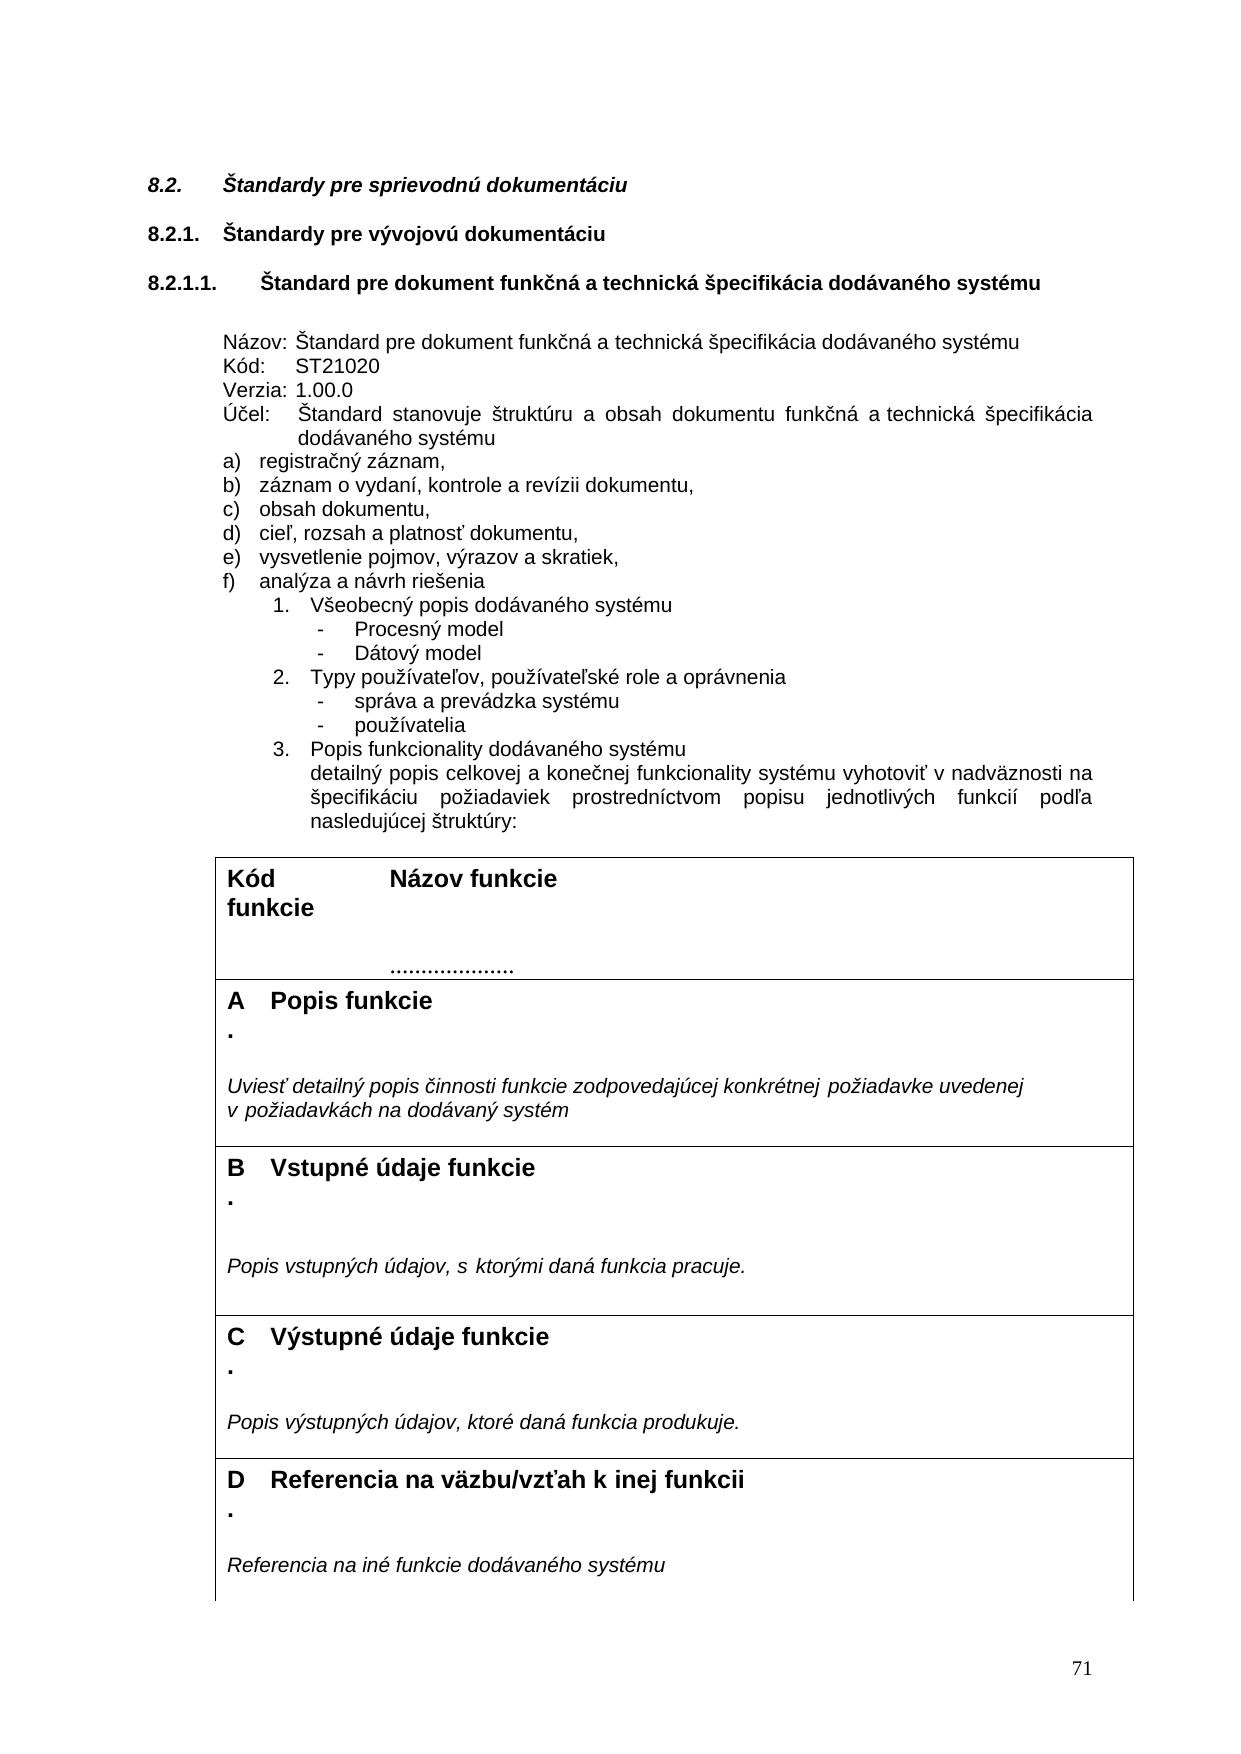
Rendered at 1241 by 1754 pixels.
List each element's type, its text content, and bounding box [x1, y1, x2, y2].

list Procesný model [317, 617, 1093, 641]
subtitle Štandardy pre sprievodnú dokumentáciu [148, 173, 1093, 197]
text detailný popis celkovej a konečnej funkcionality systému vyhotoviť v nadväznosti na špecifikáciu požiadaviek prostredníctvom popisu jednotlivých funkcií podľa nasledujúcej štruktúry: [310, 761, 1093, 833]
list Dátový model [317, 641, 1093, 665]
list správa a prevádzka systému [317, 689, 1093, 713]
subtitle Štandardy pre vývojovú dokumentáciu [148, 222, 1093, 246]
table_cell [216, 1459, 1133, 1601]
list vysvetlenie pojmov, výrazov a skratiek, [223, 545, 1093, 569]
list Popis funkcionality dodávaného systému [273, 737, 1093, 761]
list cieľ, rozsah a platnosť dokumentu, [223, 521, 1093, 545]
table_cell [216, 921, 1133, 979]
text Účel: Štandard stanovuje štruktúru a obsah dokumentu funkčná a technická špecifikácia dodávaného systému [223, 401, 1093, 449]
subtitle Štandard pre dokument funkčná a technická špecifikácia dodávaného systému [148, 271, 1093, 294]
text Kód: ST21020 [223, 353, 1093, 377]
list registračný záznam, [223, 449, 1093, 473]
list záznam o vydaní, kontrole a revízii dokumentu, [223, 473, 1093, 497]
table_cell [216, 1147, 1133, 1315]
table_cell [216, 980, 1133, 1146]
list používatelia [317, 713, 1093, 737]
text Verzia: 1.00.0 [223, 377, 1093, 401]
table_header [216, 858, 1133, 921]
list Všeobecný popis dodávaného systému [273, 593, 1093, 617]
list obsah dokumentu, [223, 497, 1093, 521]
text Názov: Štandard pre dokument funkčná a technická špecifikácia dodávaného systému [223, 329, 1093, 353]
list Typy používateľov, používateľské role a oprávnenia [273, 665, 1093, 689]
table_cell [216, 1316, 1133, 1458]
list analýza a návrh riešenia [223, 569, 1093, 593]
